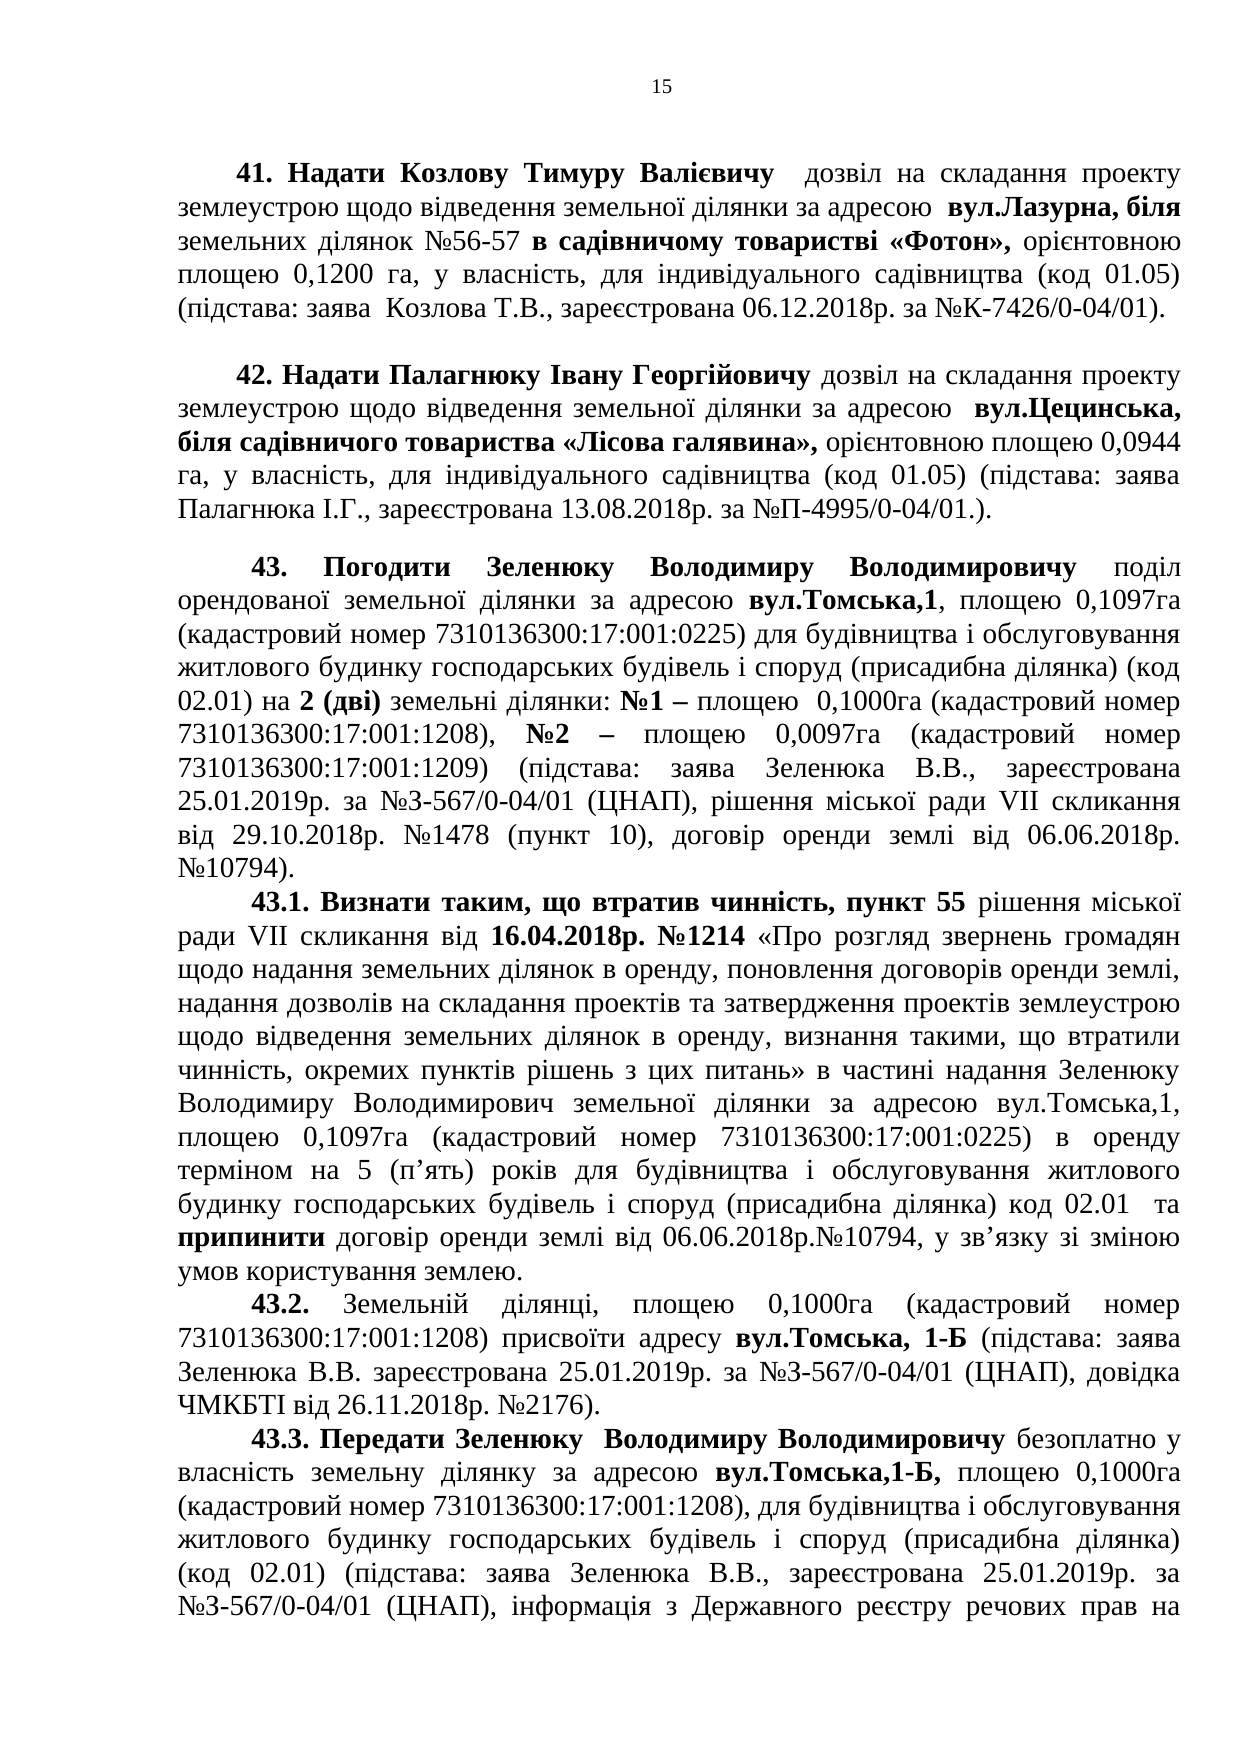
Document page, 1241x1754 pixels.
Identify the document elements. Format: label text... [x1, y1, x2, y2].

text 41. Надати Козлову Тимуру Валієвичу дозвіл на складання проекту землеустрою щодо відведення земельної ділянки за адресою вул.Лазурна, біля земельних ділянок №56-57 в садівничому товаристві «Фотон», орієнтовною площею 0,1200 га, у власність, для індивідуального садівництва (код 01.05) (підстава: заява Козлова Т.В., зареєстрована 06.12.2018р. за №К-7426/0-04/01). [177, 156, 1181, 323]
text 43.1. Визнати таким, що втратив чинність, пункт 55 рішення міської ради VІІ скликання від 16.04.2018р. №1214 «Про розгляд звернень громадян щодо надання земельних ділянок в оренду, поновлення договорів оренди землі, надання дозволів на складання проектів та затвердження проектів землеустрою щодо відведення земельних ділянок в оренду, визнання такими, що втратили чинність, окремих пунктів рішень з цих питань» в частині надання Зеленюку Володимиру Володимирович земельної ділянки за адресою вул.Томська,1, площею 0,1097га (кадастровий номер 7310136300:17:001:0225) в оренду терміном на 5 (п’ять) років для будівництва і обслуговування житлового будинку господарських будівель і споруд (присадибна ділянка) код 02.01 та припинити договір оренди землі від 06.06.2018р.№10794, у зв’язку зі зміною умов користування землею. [177, 884, 1181, 1287]
text 42. Надати Палагнюку Івану Георгійовичу дозвіл на складання проекту землеустрою щодо відведення земельної ділянки за адресою вул.Цецинська, біля садівничого товариства «Лісова галявина», орієнтовною площею 0,0944 га, у власність, для індивідуального садівництва (код 01.05) (підстава: заява Палагнюка І.Г., зареєстрована 13.08.2018р. за №П-4995/0-04/01.). [177, 357, 1181, 524]
text 43. Погодити Зеленюку Володимиру Володимировичу поділ орендованої земельної ділянки за адресою вул.Томська,1, площею 0,1097га (кадастровий номер 7310136300:17:001:0225) для будівництва і обслуговування житлового будинку господарських будівель і споруд (присадибна ділянка) (код 02.01) на 2 (дві) земельні ділянки: №1 – площею 0,1000га (кадастровий номер 7310136300:17:001:1208), №2 – площею 0,0097га (кадастровий номер 7310136300:17:001:1209) (підстава: заява Зеленюка В.В., зареєстрована 25.01.2019р. за №З-567/0-04/01 (ЦНАП), рішення міської ради VIІ скликання від 29.10.2018р. №1478 (пункт 10), договір оренди землі від 06.06.2018р. №10794). [177, 549, 1181, 884]
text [177, 1421, 1181, 1622]
text 43.2. Земельній ділянці, площею 0,1000га (кадастровий номер 7310136300:17:001:1208) присвоїти адресу вул.Томська, 1-Б (підстава: заява Зеленюка В.В. зареєстрована 25.01.2019р. за №З-567/0-04/01 (ЦНАП), довідка ЧМКБТІ від 26.11.2018р. №2176). [177, 1287, 1181, 1421]
